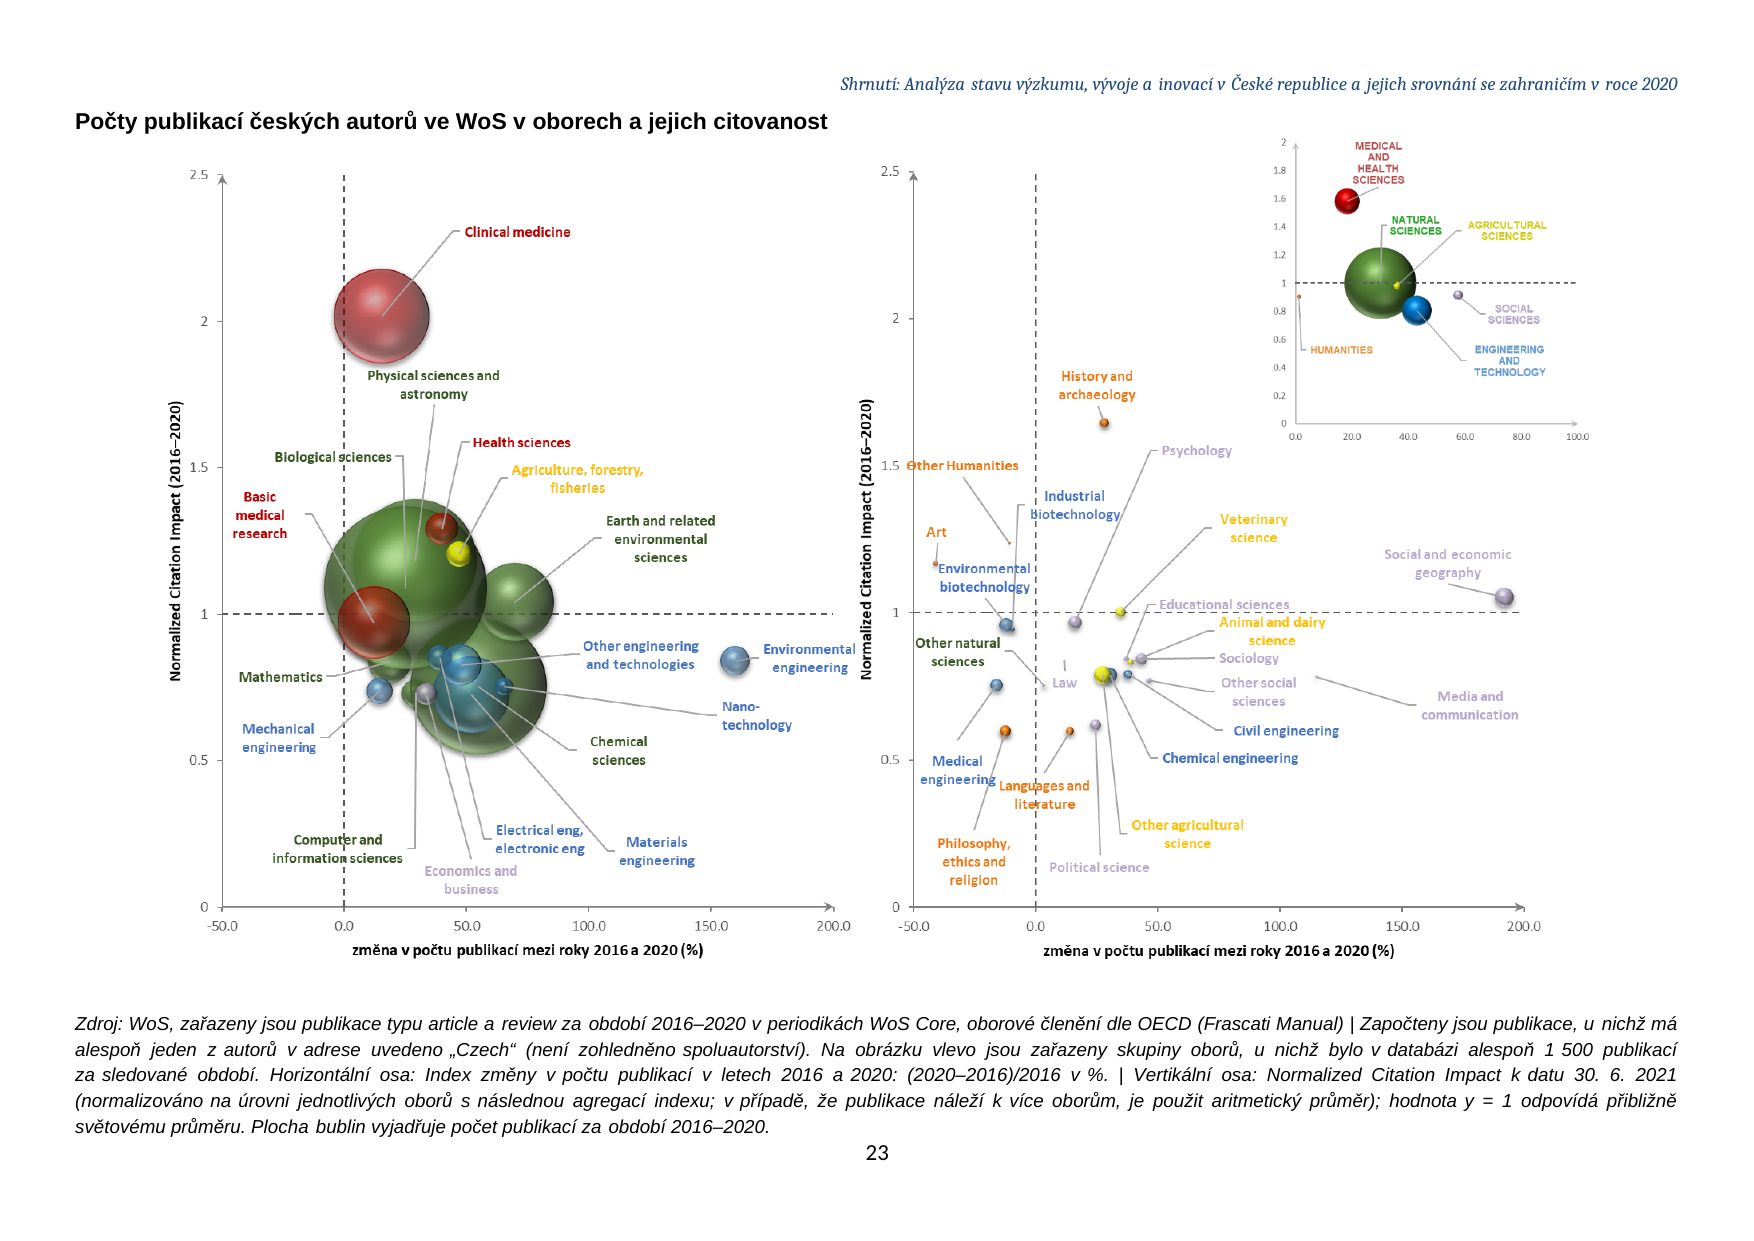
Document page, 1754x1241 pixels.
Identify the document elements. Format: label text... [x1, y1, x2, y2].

text Zdroj: WoS, zařazeny jsou publikace typu article a review za období 2016–2020 v periodikách WoS Core, oborové členění dle OECD (Frascati Manual) | Započteny jsou publikace, u nichž má alespoň jeden z autorů v adrese uvedeno „Czech“ (není zohledněno spoluautorství). Na obrázku vlevo jsou zařazeny skupiny oborů, u nichž bylo v databázi alespoň 1 500 publikací za sledované období. Horizontální osa: Index změny v počtu publikací v letech 2016 a 2020: (2020–2016)/2016 v %. | Vertikální osa: Normalized Citation Impact k datu 30. 6. 2021 (normalizováno na úrovni jednotlivých oborů s následnou agregací indexu; v případě, že publikace náleží k více oborům, je použit aritmetický průměr); hodnota y = 1 odpovídá přibližně světovému průměru. Plocha bublin vyjadřuje počet publikací za období 2016–2020. [75, 1012, 1679, 1137]
text Počty publikací českých autorů ve WoS v oborech a jejich citovanost [75, 108, 1679, 134]
picture [148, 134, 1601, 986]
